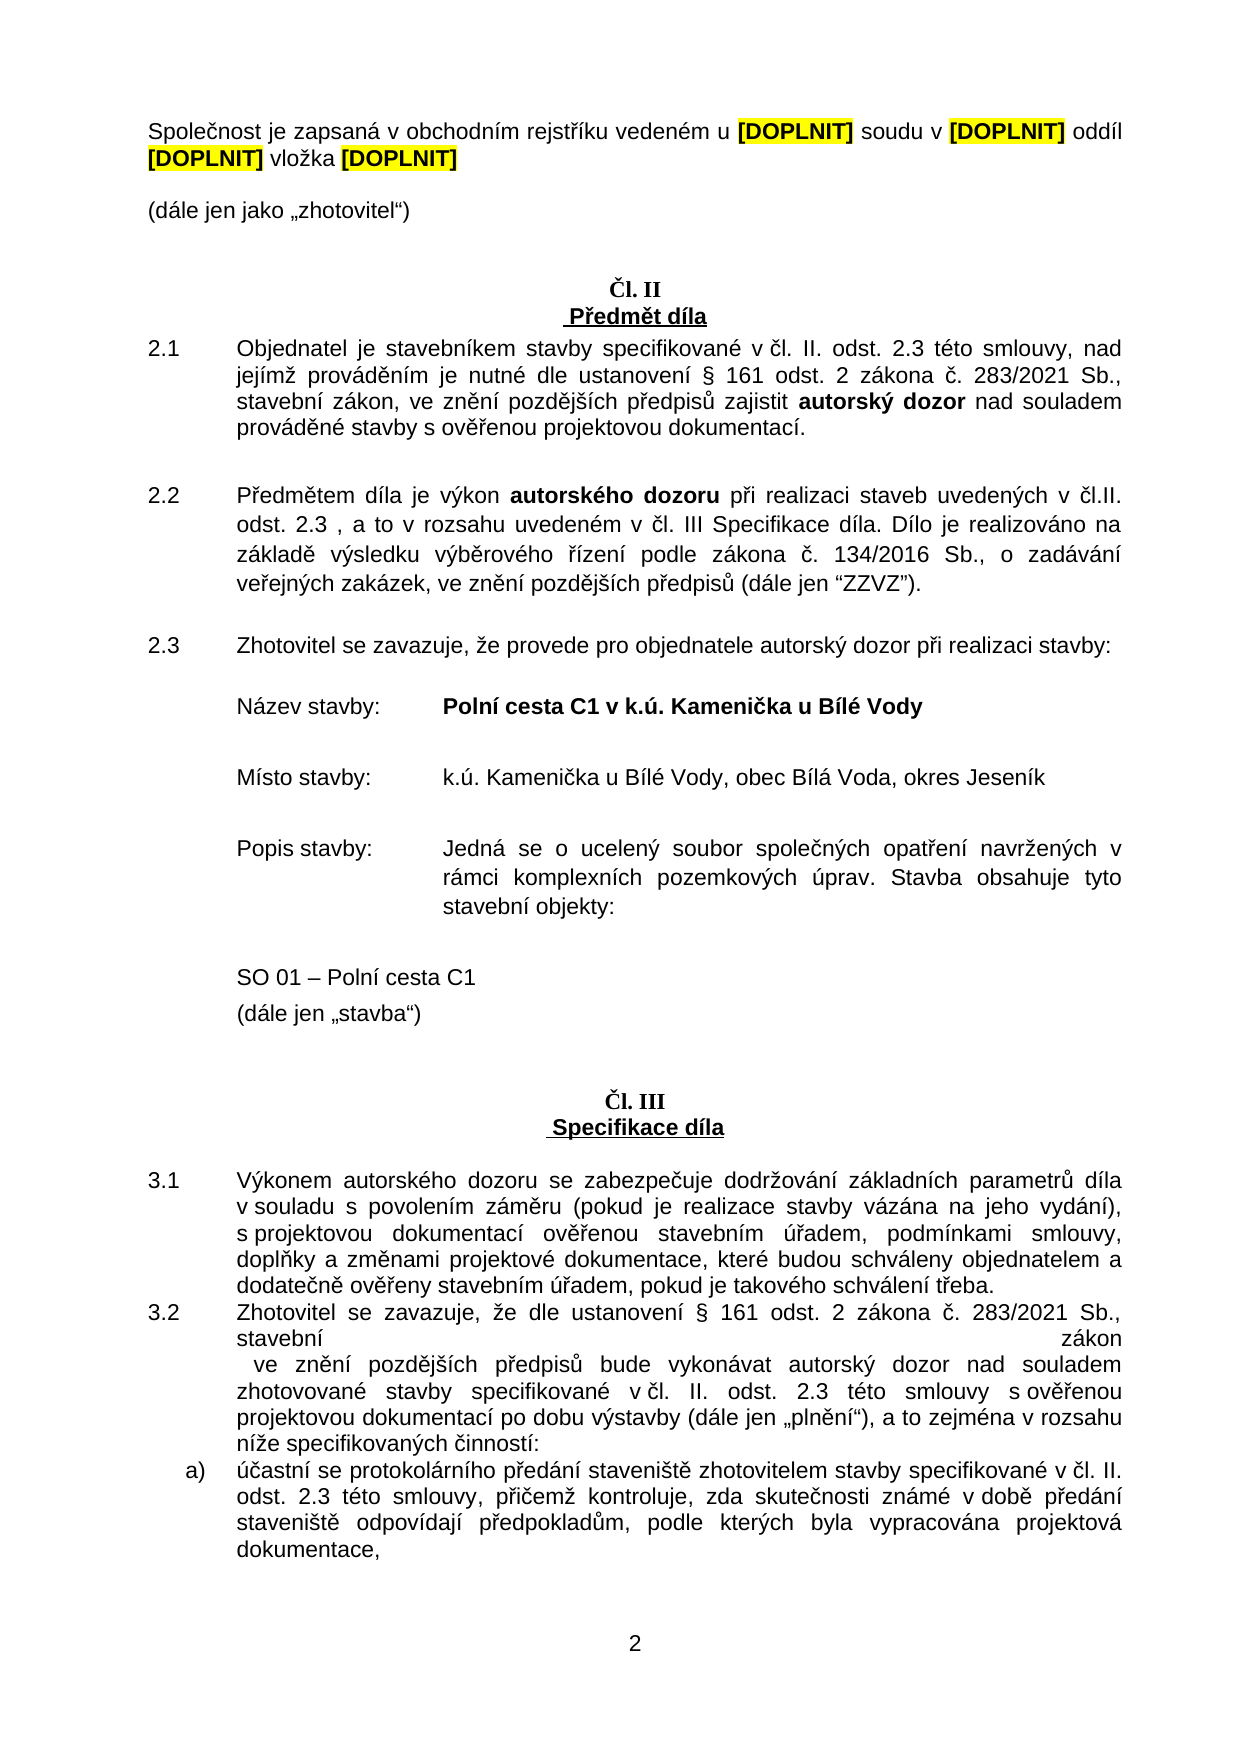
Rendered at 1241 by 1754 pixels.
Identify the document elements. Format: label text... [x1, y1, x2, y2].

text Čl. III [148, 1088, 1122, 1114]
list Výkonem autorského dozoru se zabezpečuje dodržování základních parametrů díla v souladu s povolením záměru (pokud je realizace stavby vázána na jeho vydání), s projektovou dokumentací ověřenou stavebním úřadem, podmínkami smlouvy, doplňky a změnami projektové dokumentace, které budou schváleny objednatelem a dodatečně ověřeny stavebním úřadem, pokud je takového schválení třeba. [148, 1167, 1122, 1298]
text Společnost je zapsaná v obchodním rejstříku vedeném u [DOPLNIT] soudu v [DOPLNIT] oddíl [DOPLNIT] vložka [DOPLNIT] [148, 118, 1122, 171]
list účastní se protokolárního předání staveniště zhotovitelem stavby specifikované v čl. II. odst. 2.3 této smlouvy, přičemž kontroluje, zda skutečnosti známé v době předání staveniště odpovídají předpokladům, podle kterých byla vypracována projektová dokumentace, [185, 1457, 1122, 1562]
list Zhotovitel se zavazuje, že provede pro objednatele autorský dozor při realizaci stavby: [148, 629, 1122, 658]
list Zhotovitel se zavazuje, že dle ustanovení § 161 odst. 2 zákona č. 283/2021 Sb., stavební zákon ve znění pozdějších předpisů bude vykonávat autorský dozor nad souladem zhotovované stavby specifikované v čl. II. odst. 2.3 této smlouvy s ověřenou projektovou dokumentací po dobu výstavby (dále jen „plnění“), a to zejména v rozsahu níže specifikovaných činností: [148, 1298, 1122, 1457]
text Předmět díla [148, 303, 1122, 329]
text Specifikace díla [148, 1114, 1122, 1140]
text (dále jen „stavba“) [148, 997, 1122, 1026]
list Předmětem díla je výkon autorského dozoru při realizaci staveb uvedených v čl.II. odst. 2.3 , a to v rozsahu uvedeném v čl. III Specifikace díla. Dílo je realizováno na základě výsledku výběrového řízení podle zákona č. 134/2016 Sb., o zadávání veřejných zakázek, ve znění pozdějších předpisů (dále jen “ZZVZ”). [148, 479, 1122, 596]
text (dále jen jako „zhotovitel“) [110, 197, 1122, 223]
text Název stavby: Polní cesta C1 v k.ú. Kamenička u Bílé Vody [236, 691, 1122, 720]
text Čl. II [148, 276, 1122, 303]
list Objednatel je stavebníkem stavby specifikované v čl. II. odst. 2.3 této smlouvy, nad jejímž prováděním je nutné dle ustanovení § 161 odst. 2 zákona č. 283/2021 Sb., stavební zákon, ve znění pozdějších předpisů zajistit autorský dozor nad souladem prováděné stavby s ověřenou projektovou dokumentací. [148, 335, 1122, 441]
text Popis stavby: Jedná se o ucelený soubor společných opatření navržených v rámci komplexních pozemkových úprav. Stavba obsahuje tyto stavební objekty: [236, 832, 1122, 920]
text Místo stavby: k.ú. Kamenička u Bílé Vody, obec Bílá Voda, okres Jeseník [236, 761, 1122, 791]
text SO 01 – Polní cesta C1 [236, 961, 1122, 991]
